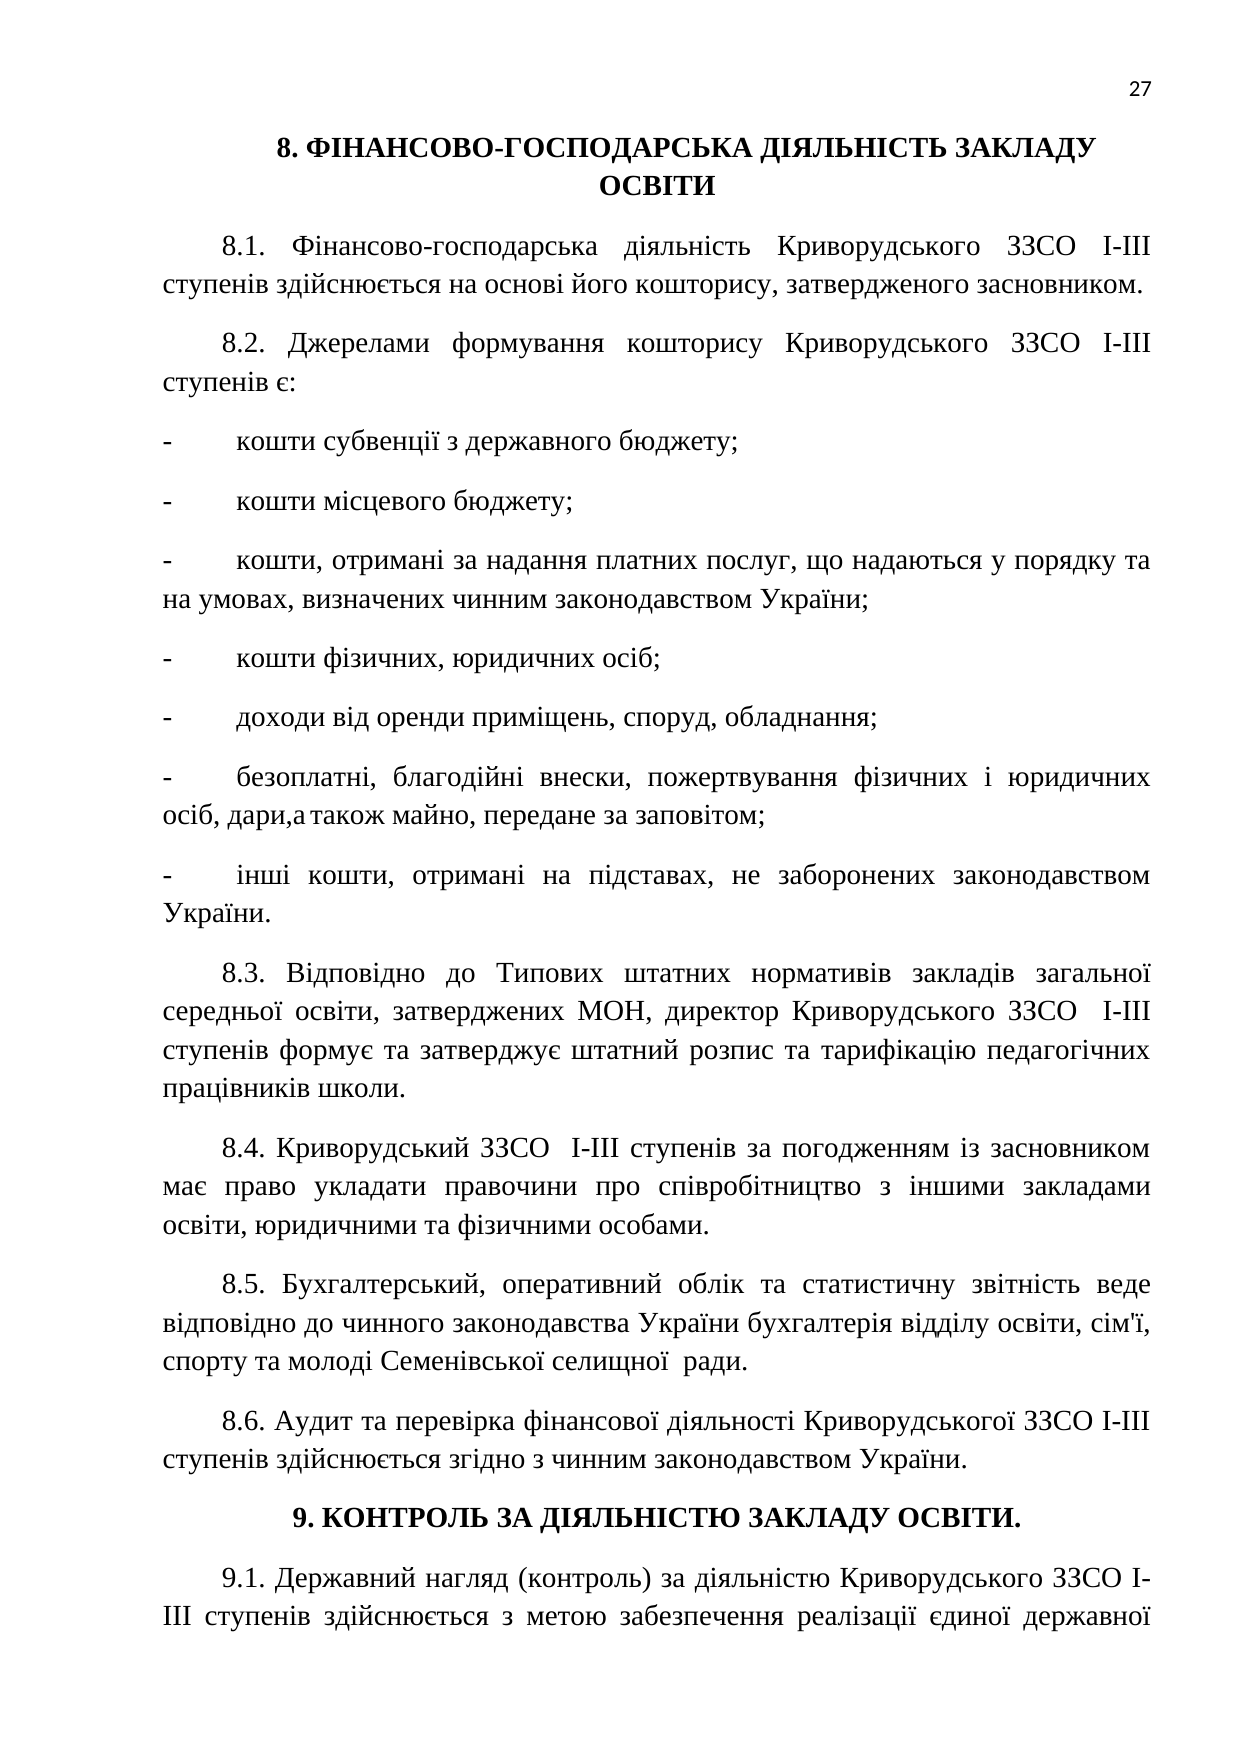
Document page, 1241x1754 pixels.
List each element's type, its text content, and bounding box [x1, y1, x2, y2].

text - інші кошти, отримані на підставах, не заборонених законодавством України. [162, 857, 1152, 929]
text - кошти фізичних, юридичних осіб; [162, 640, 1152, 674]
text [162, 1560, 1152, 1632]
text - кошти місцевого бюджету; [162, 483, 1152, 516]
text 8.2. Джерелами формування кошторису Криворудського ЗЗСО І-ІІІ ступенів є: [162, 326, 1152, 398]
text - безоплатні, благодійні внески, пожертвування фізичних і юридичних осіб, дари,а також майно, передане за заповітом; [162, 759, 1152, 831]
text - кошти субвенції з державного бюджету; [162, 423, 1152, 457]
text 8.5. Бухгалтерський, оперативний облік та статистичну звітність веде відповідно до чинного законодавства України бухгалтерія відділу освіти, сім'ї, спорту та молоді Семенівської селищної ради. [162, 1266, 1152, 1377]
text 8.3. Відповідно до Типових штатних нормативів закладів загальної середньої освіти, затверджених МОН, директор Криворудського ЗЗСО І-ІІІ ступенів формує та затверджує штатний розпис та тарифікацію педагогічних працівників школи. [162, 955, 1152, 1104]
text 9. КОНТРОЛЬ ЗА ДІЯЛЬНІСТЮ ЗАКЛАДУ ОСВІТИ. [162, 1501, 1152, 1534]
text - доходи від оренди приміщень, споруд, обладнання; [162, 699, 1152, 733]
text - кошти, отримані за надання платних послуг, що надаються у порядку та на умовах, визначених чинним законодавством України; [162, 542, 1152, 614]
text 8.6. Аудит та перевірка фінансової діяльності Криворудськогої ЗЗСО І-ІІІ ступенів здійснюється згідно з чинним законодавством України. [162, 1403, 1152, 1475]
text 8. ФІНАНСОВО-ГОСПОДАРСЬКА ДІЯЛЬНІСТЬ ЗАКЛАДУ ОСВІТИ [162, 130, 1152, 202]
text 8.1. Фінансово-господарська діяльність Криворудського ЗЗСО І-ІІІ ступенів здійснюється на основі його кошторису, затвердженого засновником. [162, 228, 1152, 300]
text 8.4. Криворудський ЗЗСО І-ІІІ ступенів за погодженням із засновником має право укладати правочини про співробітництво з іншими закладами освіти, юридичними та фізичними особами. [162, 1130, 1152, 1240]
